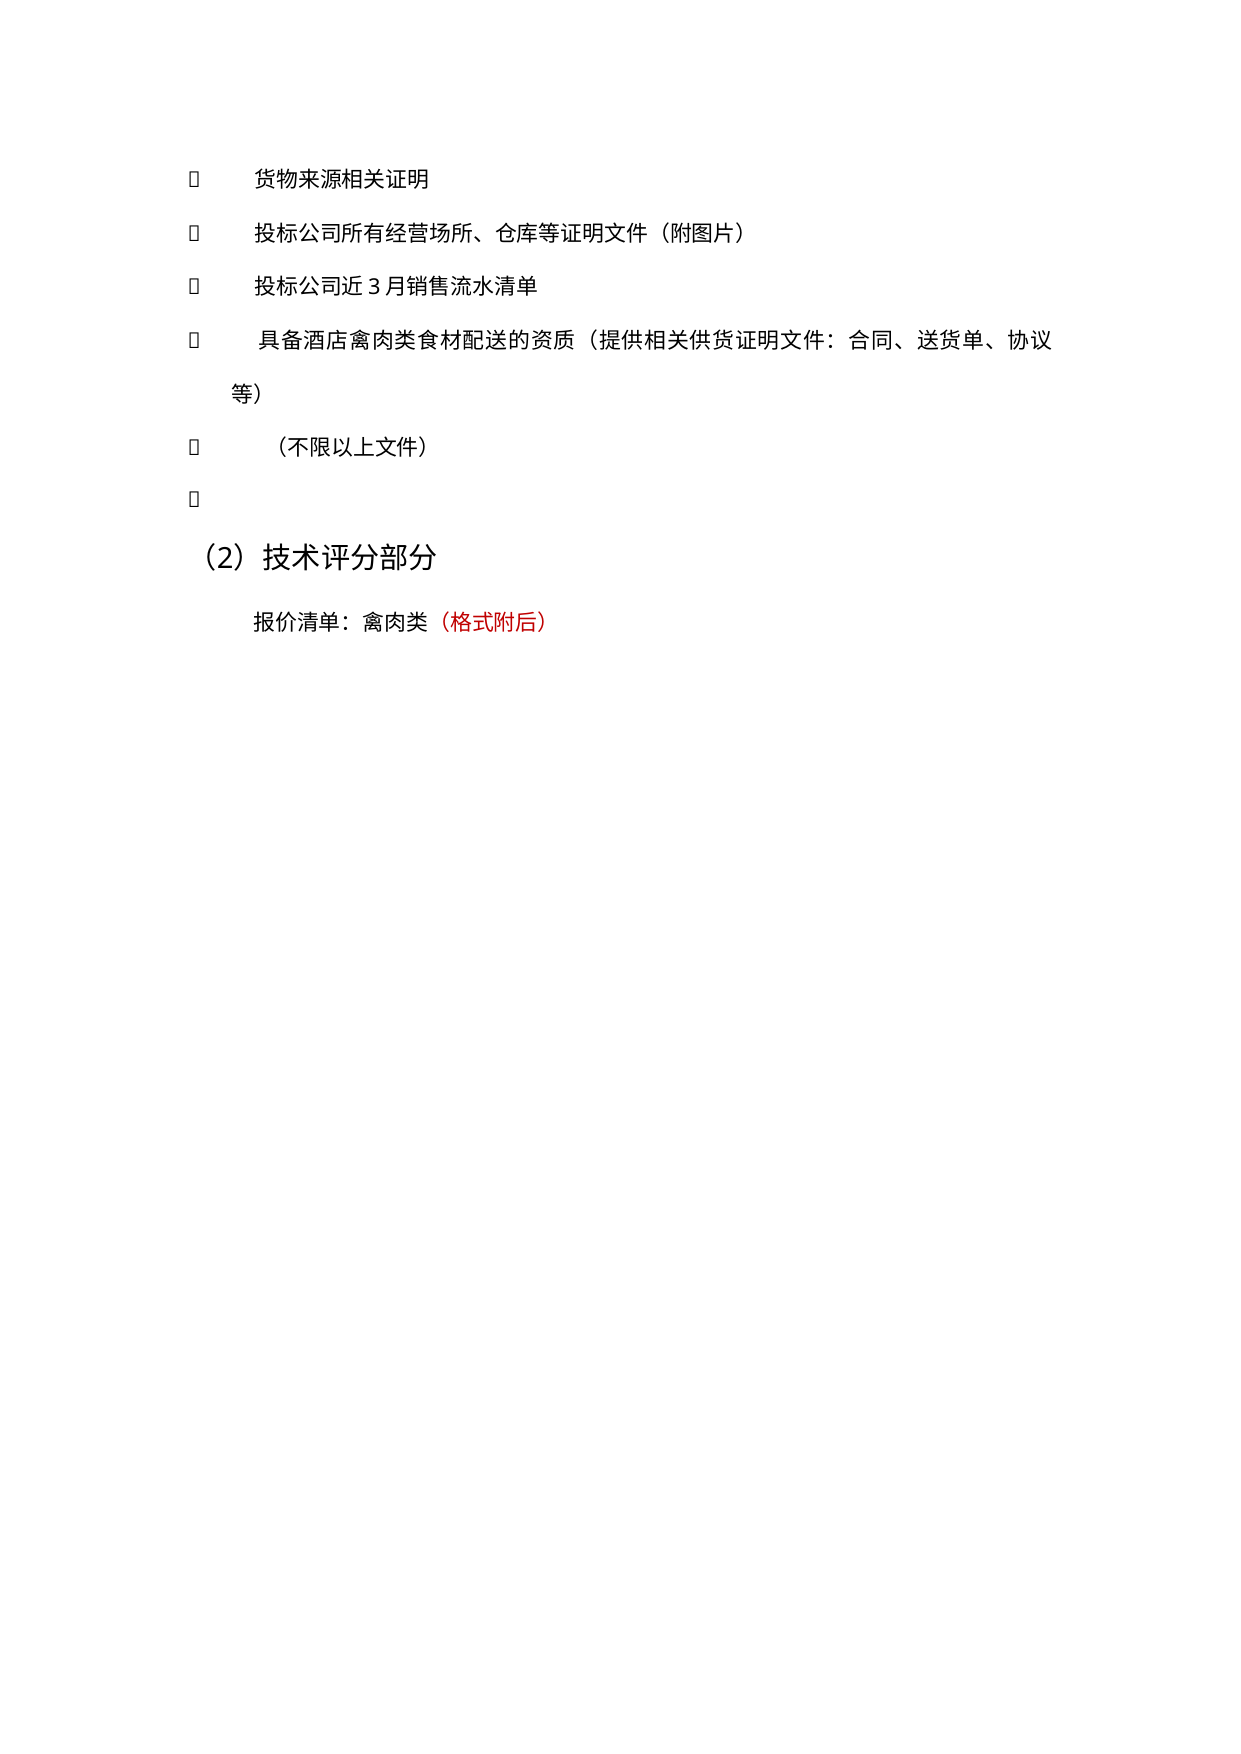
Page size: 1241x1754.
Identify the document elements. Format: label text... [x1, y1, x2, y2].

list 具备酒店禽肉类食材配送的资质（提供相关供货证明文件：合同、送货单、协议等） [187, 322, 1053, 409]
subtitle 技术评分部分 [187, 535, 1053, 577]
list （不限以上文件） [187, 429, 1053, 462]
subtitle 报价清单：禽肉类（格式附后） [187, 605, 1053, 637]
list 货物来源相关证明 [187, 162, 1053, 194]
list 投标公司近3月销售流水清单 [187, 269, 1053, 301]
list 投标公司所有经营场所、仓库等证明文件（附图片） [187, 215, 1053, 248]
